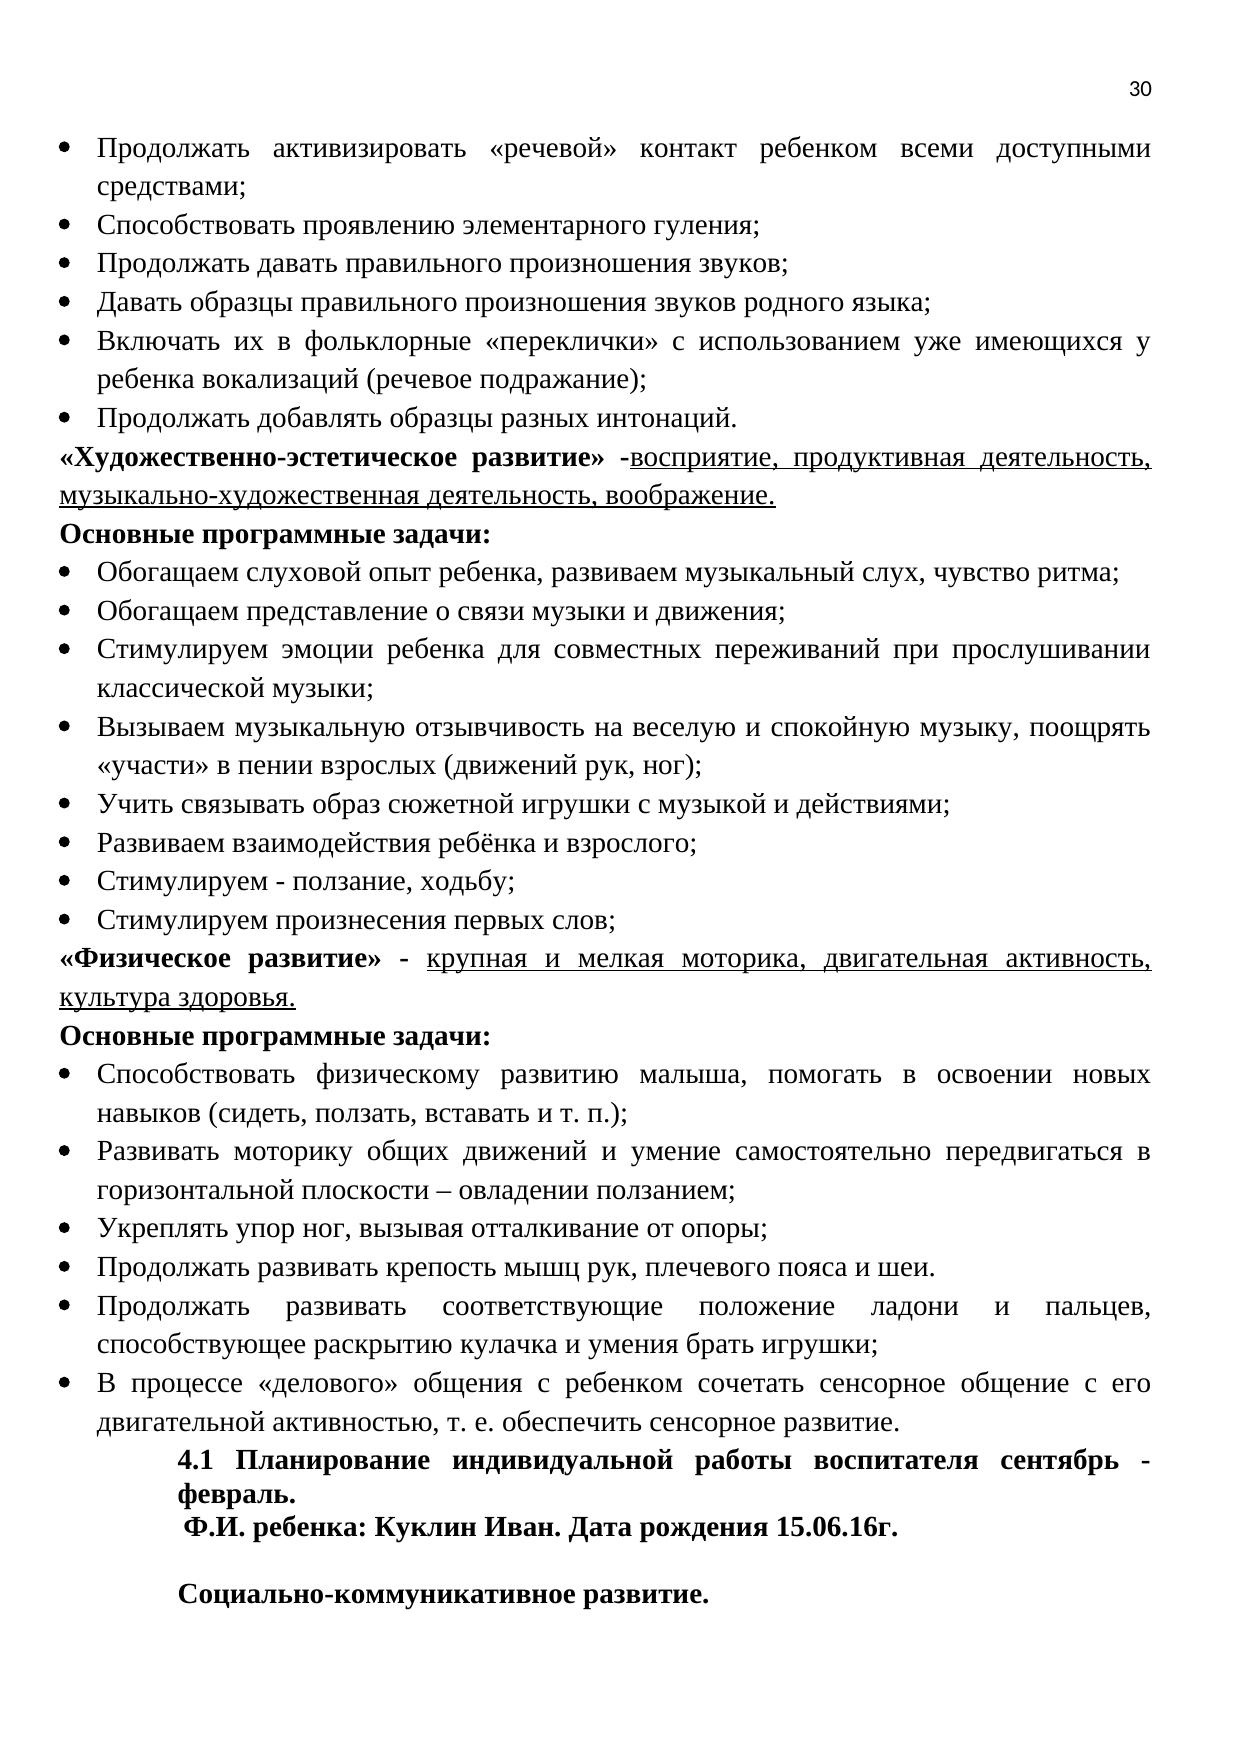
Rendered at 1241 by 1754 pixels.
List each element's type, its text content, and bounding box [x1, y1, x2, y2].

text Социально-коммуникативное развитие. [177, 1576, 1152, 1610]
list Развиваем взаимодействия ребёнка и взрослого; [59, 825, 1152, 858]
list Продолжать давать правильного произношения звуков; [59, 246, 1152, 279]
list Обогащаем слуховой опыт ребенка, развиваем музыкальный слух, чувство ритма; [59, 554, 1152, 588]
list Давать образцы правильного произношения звуков родного языка; [59, 284, 1152, 318]
list Включать их в фольклорные «переклички» с использованием уже имеющихся у ребенка вокализаций (речевое подражание); [59, 323, 1152, 395]
list Обогащаем представление о связи музыки и движения; [59, 593, 1152, 627]
text «Физическое развитие» - крупная и мелкая моторика, двигательная активность, культура здоровья. [59, 941, 1152, 1013]
list Продолжать развивать крепость мышц рук, плечевого пояса и шеи. [59, 1249, 1152, 1283]
list Способствовать физическому развитию малыша, помогать в освоении новых навыков (сидеть, ползать, вставать и т. п.); [59, 1056, 1152, 1128]
list Способствовать проявлению элементарного гуления; [59, 207, 1152, 241]
text «Художественно-эстетическое развитие» -восприятие, продуктивная деятельность, музыкально-художественная деятельность, воображение. [59, 439, 1152, 511]
list Продолжать добавлять образцы разных интонаций. [59, 400, 1152, 434]
text Основные программные задачи: [59, 1018, 1152, 1051]
text 4.1 Планирование индивидуальной работы воспитателя сентябрь - февраль. [177, 1442, 1152, 1509]
list Продолжать активизировать «речевой» контакт ребенком всеми доступными средствами; [59, 130, 1152, 202]
text Ф.И. ребенка: Куклин Иван. Дата рождения 15.06.16г. [59, 1509, 1152, 1543]
list Стимулируем - ползание, ходьбу; [59, 863, 1152, 897]
list В процессе «делового» общения с ребенком сочетать сенсорное общение с его двигательной активностью, т. е. обеспечить сенсорное развитие. [59, 1365, 1152, 1437]
list Вызываем музыкальную отзывчивость на веселую и спокойную музыку, поощрять «участи» в пении взрослых (движений рук, ног); [59, 709, 1152, 781]
list Укреплять упор ног, вызывая отталкивание от опоры; [59, 1211, 1152, 1244]
text Основные программные задачи: [59, 516, 1152, 549]
list Продолжать развивать соответствующие положение ладони и пальцев, способствующее раскрытию кулачка и умения брать игрушки; [59, 1288, 1152, 1360]
list Стимулируем произнесения первых слов; [59, 902, 1152, 936]
list Развивать моторику общих движений и умение самостоятельно передвигаться в горизонтальной плоскости – овладении ползанием; [59, 1133, 1152, 1206]
list Учить связывать образ сюжетной игрушки с музыкой и действиями; [59, 786, 1152, 820]
list Стимулируем эмоции ребенка для совместных переживаний при прослушивании классической музыки; [59, 632, 1152, 704]
